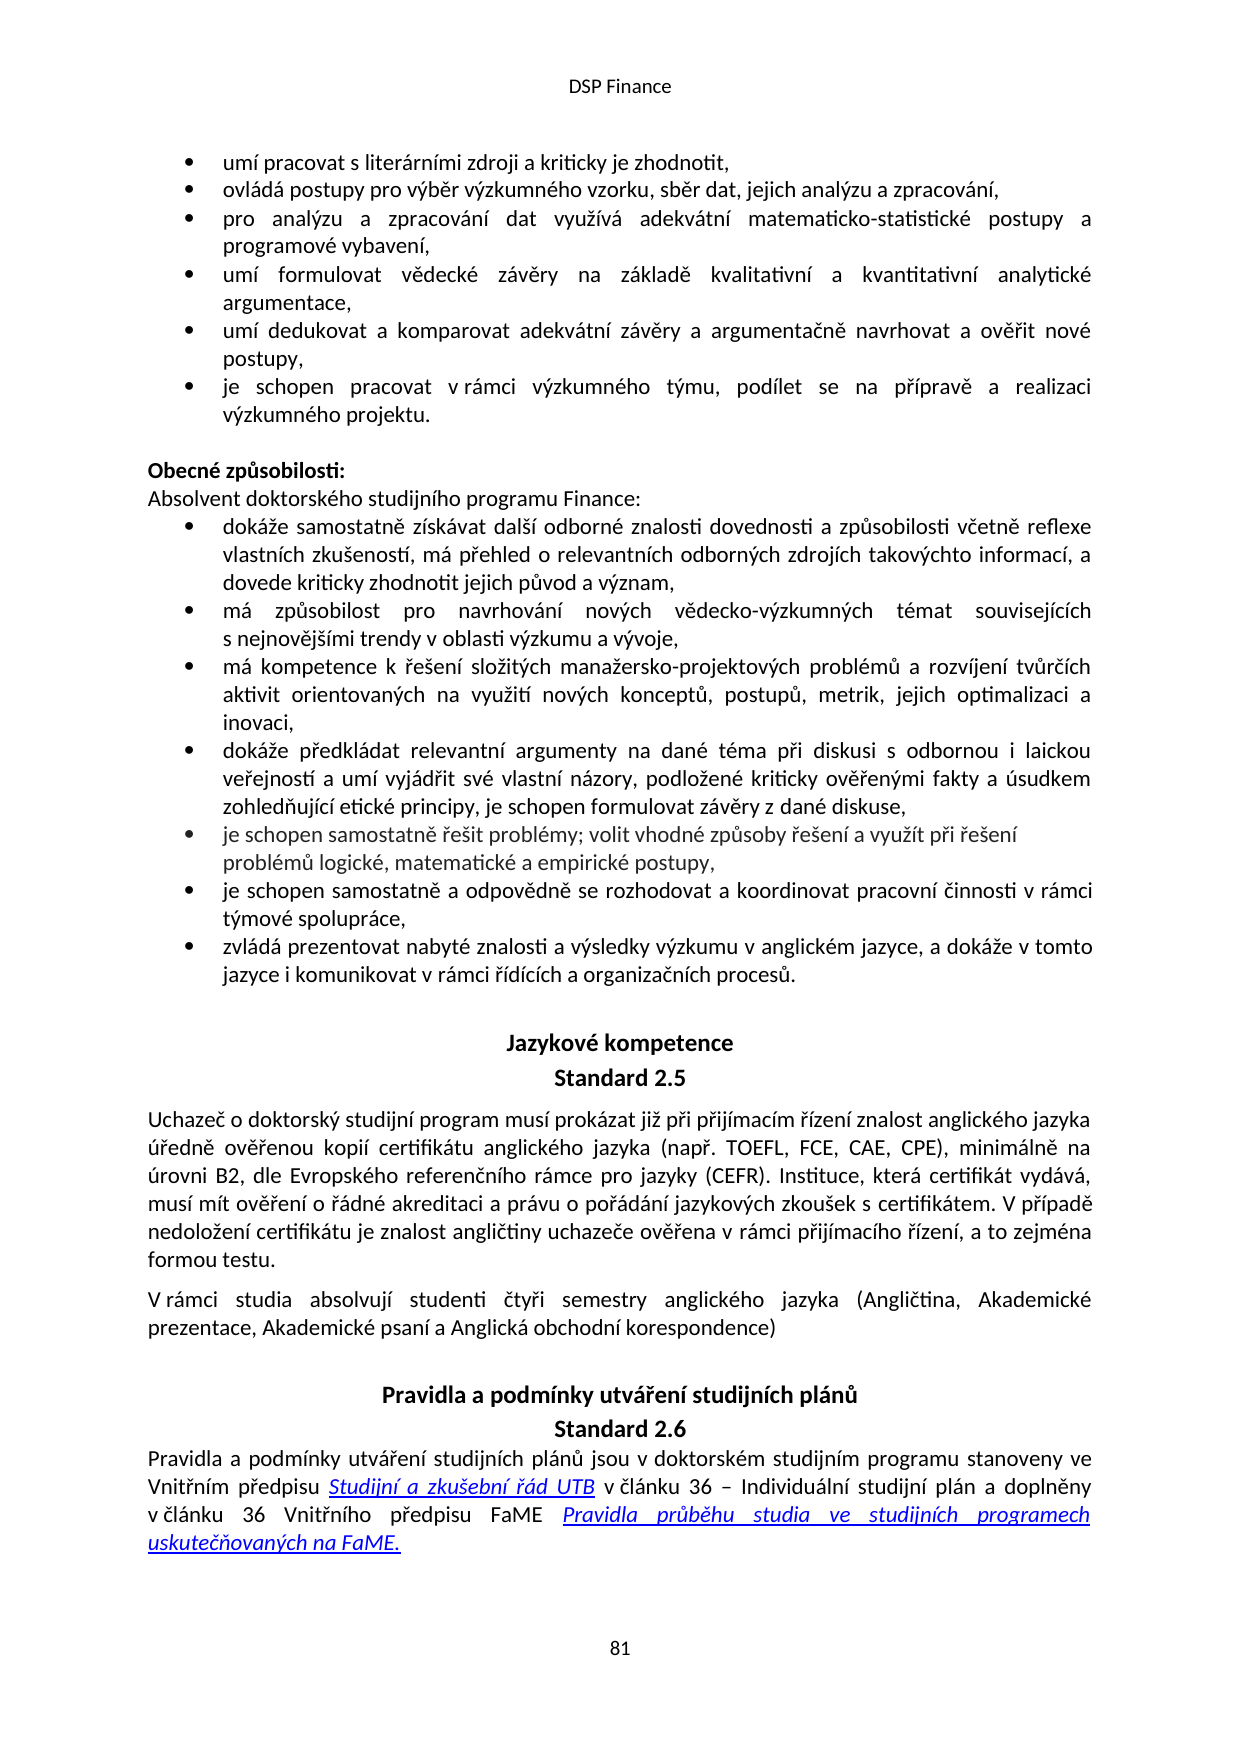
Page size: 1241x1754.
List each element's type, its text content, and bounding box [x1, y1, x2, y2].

list umí formulovat vědecké závěry na základě kvalitativní a kvantitativní analytické argumentace, [185, 260, 1093, 316]
list umí pracovat s literárními zdroji a kriticky je zhodnotit, [185, 148, 1093, 176]
subtitle Standard 2.5 [148, 1062, 1093, 1092]
text Obecné způsobilosti: [148, 456, 1093, 484]
list umí dedukovat a komparovat adekvátní závěry a argumentačně navrhovat a ověřit nové postupy, [185, 316, 1093, 372]
list má způsobilost pro navrhování nových vědecko-výzkumných témat souvisejících s nejnovějšími trendy v oblasti výzkumu a vývoje, [185, 596, 1093, 652]
list je schopen samostatně řešit problémy; volit vhodné způsoby řešení a využít při řešení problémů logické, matematické a empirické postupy, [185, 820, 1093, 876]
text Absolvent doktorského studijního programu Finance: [148, 484, 1093, 512]
text V rámci studia absolvují studenti čtyři semestry anglického jazyka (Angličtina, Akademické prezentace, Akademické psaní a Anglická obchodní korespondence) [148, 1285, 1093, 1341]
text Pravidla a podmínky utváření studijních plánů jsou v doktorském studijním programu stanoveny ve Vnitřním předpisu Studijní a zkušební řád UTB v článku 36 – Individuální studijní plán a doplněny v článku 36 Vnitřního předpisu FaME Pravidla průběhu studia ve studijních programech uskutečňovaných na FaME. [148, 1444, 1093, 1556]
list má kompetence k řešení složitých manažersko-projektových problémů a rozvíjení tvůrčích aktivit orientovaných na využití nových konceptů, postupů, metrik, jejich optimalizaci a inovaci, [185, 652, 1093, 736]
subtitle Pravidla a podmínky utváření studijních plánů [148, 1379, 1093, 1409]
list ovládá postupy pro výběr výzkumného vzorku, sběr dat, jejich analýzu a zpracování, [185, 176, 1093, 204]
list je schopen samostatně a odpovědně se rozhodovat a koordinovat pracovní činnosti v rámci týmové spolupráce, [185, 876, 1093, 932]
list pro analýzu a zpracování dat využívá adekvátní matematicko-statistické postupy a programové vybavení, [185, 204, 1093, 260]
subtitle Standard 2.6 [148, 1414, 1093, 1444]
list zvládá prezentovat nabyté znalosti a výsledky výzkumu v anglickém jazyce, a dokáže v tomto jazyce i komunikovat v rámci řídících a organizačních procesů. [185, 932, 1093, 988]
list je schopen pracovat v rámci výzkumného týmu, podílet se na přípravě a realizaci výzkumného projektu. [185, 372, 1093, 428]
text Uchazeč o doktorský studijní program musí prokázat již při přijímacím řízení znalost anglického jazyka úředně ověřenou kopií certifikátu anglického jazyka (např. TOEFL, FCE, CAE, CPE), minimálně na úrovni B2, dle Evropského referenčního rámce pro jazyky (CEFR). Instituce, která certifikát vydává, musí mít ověření o řádné akreditaci a právu o pořádání jazykových zkoušek s certifikátem. V případě nedoložení certifikátu je znalost angličtiny uchazeče ověřena v rámci přijímacího řízení, a to zejména formou testu. [148, 1105, 1093, 1273]
subtitle Jazykové kompetence [148, 1027, 1093, 1058]
list dokáže předkládat relevantní argumenty na dané téma při diskusi s odbornou i laickou veřejností a umí vyjádřit své vlastní názory, podložené kriticky ověřenými fakty a úsudkem zohledňující etické principy, je schopen formulovat závěry z dané diskuse, [185, 736, 1093, 820]
list dokáže samostatně získávat další odborné znalosti dovednosti a způsobilosti včetně reflexe vlastních zkušeností, má přehled o relevantních odborných zdrojích takovýchto informací, a dovede kriticky zhodnotit jejich původ a význam, [185, 512, 1093, 596]
